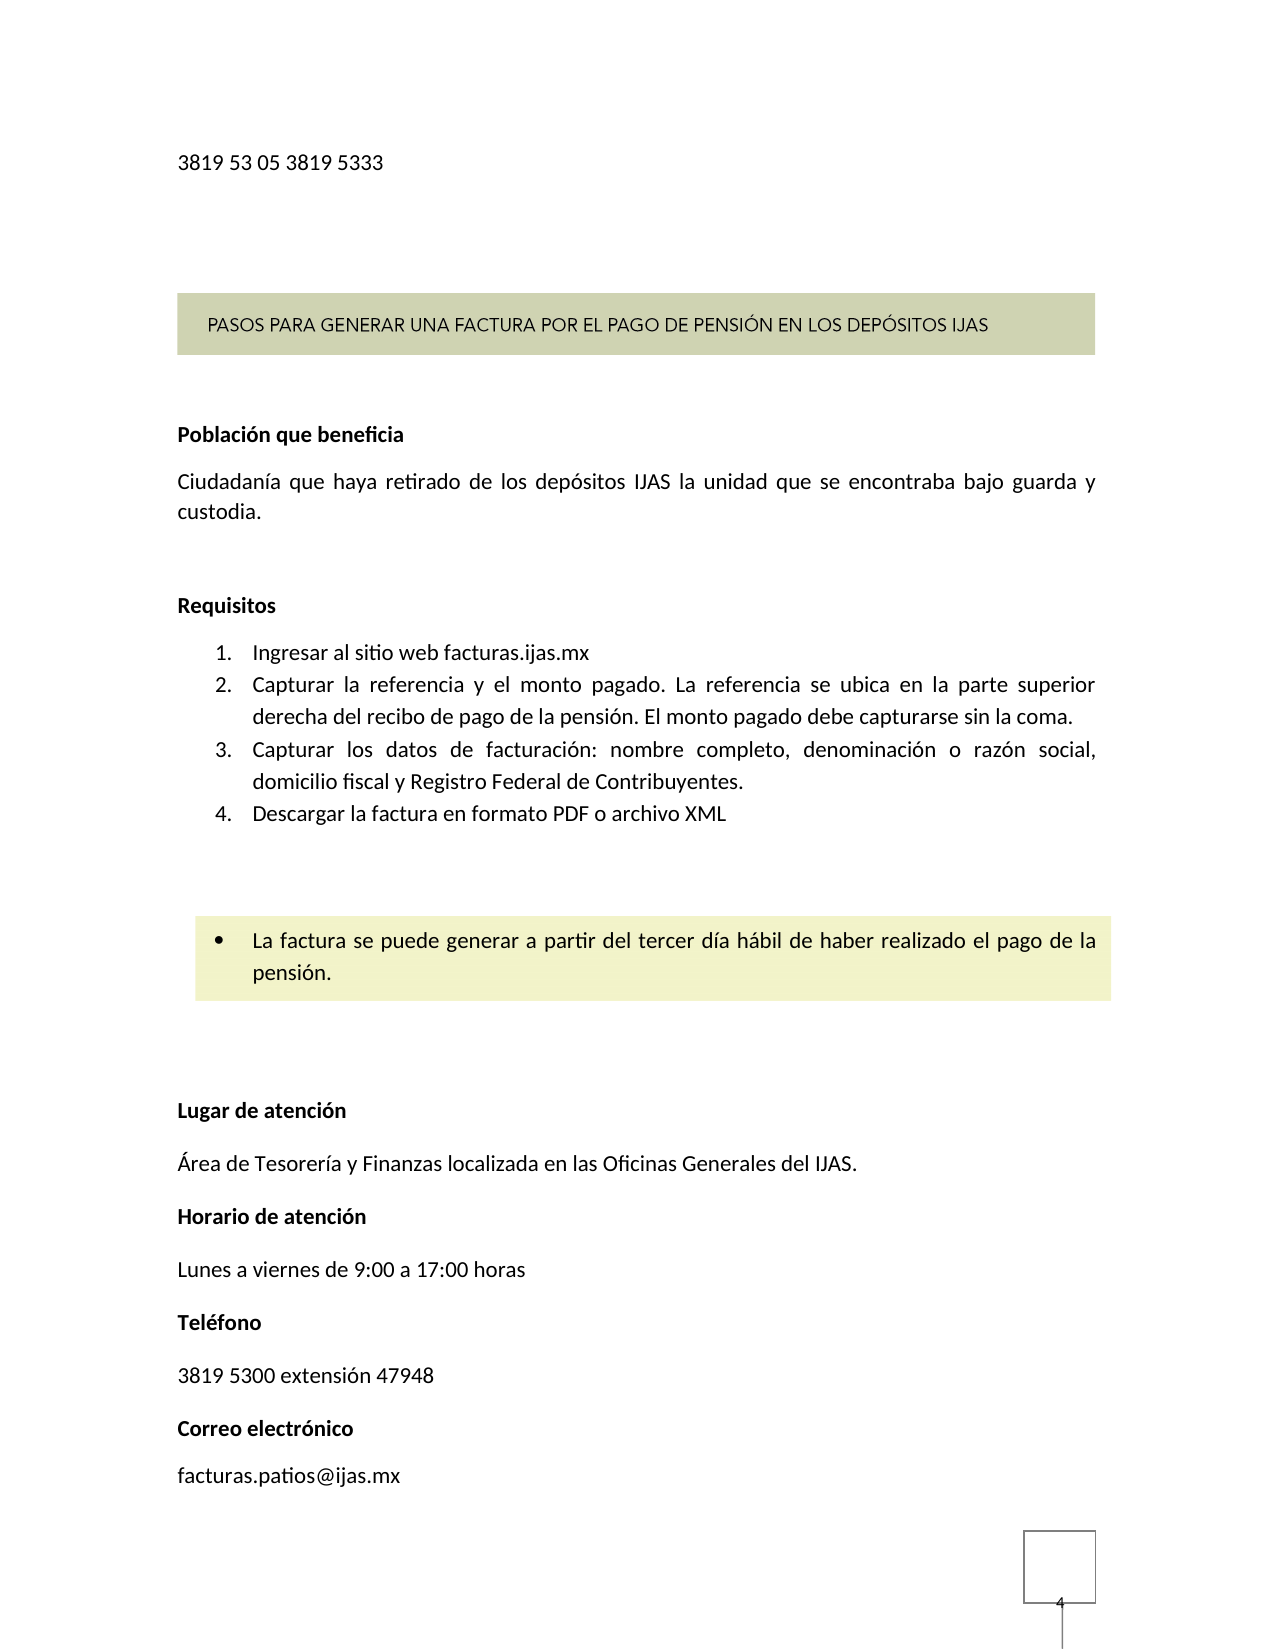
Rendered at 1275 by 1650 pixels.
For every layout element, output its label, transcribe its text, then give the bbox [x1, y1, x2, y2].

text Población que beneficia [177, 420, 1098, 448]
list Descargar la factura en formato PDF o archivo XML [215, 799, 1098, 827]
text 3819 5300 extensión 47948 [177, 1361, 1098, 1389]
picture [195, 916, 1112, 1001]
list Capturar los datos de facturación: nombre completo, denominación o razón social, domicilio fiscal y Registro Federal de Contribuyentes. [215, 735, 1098, 795]
text Horario de atención [177, 1202, 1098, 1230]
list Capturar la referencia y el monto pagado. La referencia se ubica en la parte superior derecha del recibo de pago de la pensión. El monto pagado debe capturarse sin la coma. [215, 670, 1098, 731]
list Ingresar al sitio web facturas.ijas.mx [215, 638, 1098, 666]
text Ciudadanía que haya retirado de los depósitos IJAS la unidad que se encontraba bajo guarda y custodia. [177, 467, 1098, 526]
text Lunes a viernes de 9:00 a 17:00 horas [177, 1255, 1098, 1283]
picture [177, 293, 1096, 355]
text 3819 53 05 3819 5333 [177, 148, 1098, 176]
text Lugar de atención [177, 1096, 1098, 1124]
text Requisitos [177, 591, 1098, 619]
list La factura se puede generar a partir del tercer día hábil de haber realizado el pago de la pensión. [215, 926, 1098, 986]
text Teléfono [177, 1308, 1098, 1336]
text Correo electrónico [177, 1414, 1098, 1442]
text facturas.patios@ijas.mx [177, 1461, 1098, 1489]
text Área de Tesorería y Finanzas localizada en las Oficinas Generales del IJAS. [177, 1149, 1098, 1177]
